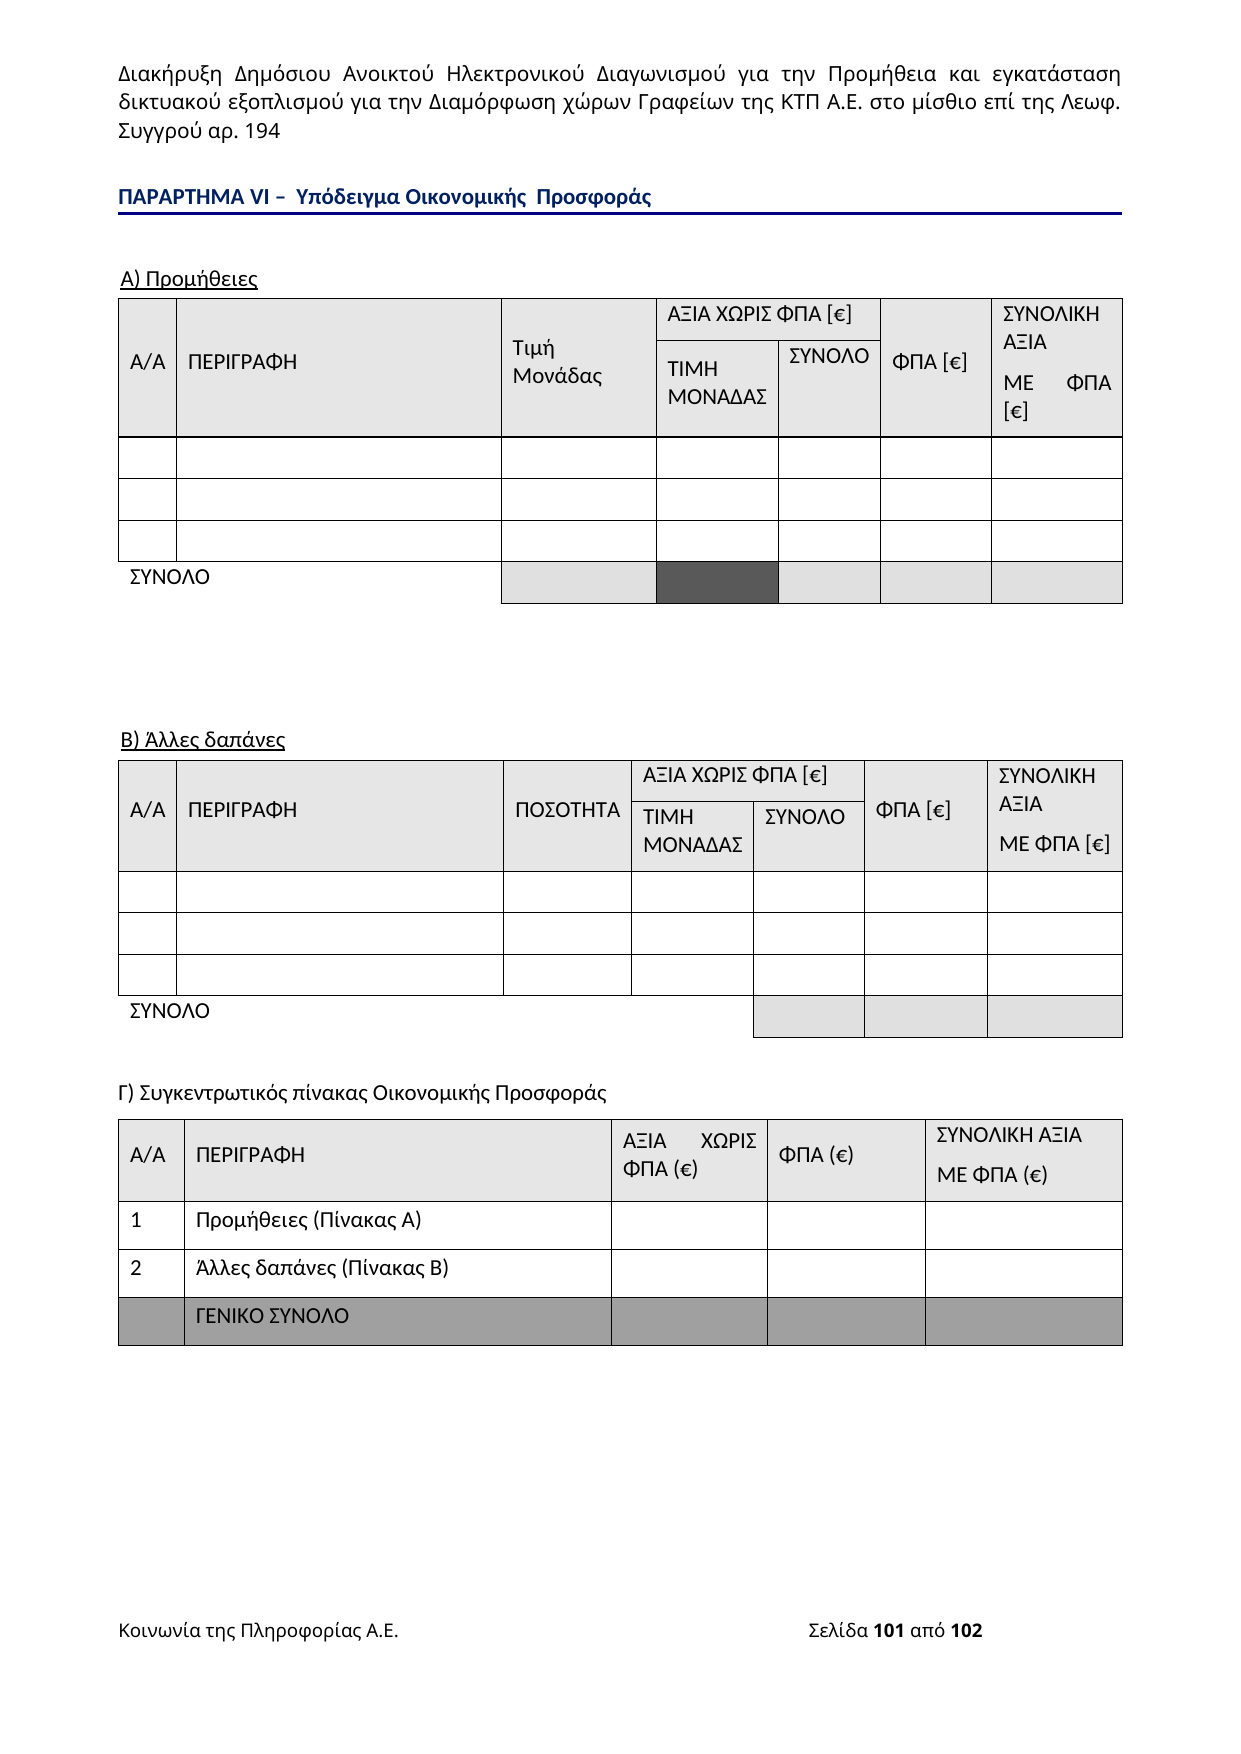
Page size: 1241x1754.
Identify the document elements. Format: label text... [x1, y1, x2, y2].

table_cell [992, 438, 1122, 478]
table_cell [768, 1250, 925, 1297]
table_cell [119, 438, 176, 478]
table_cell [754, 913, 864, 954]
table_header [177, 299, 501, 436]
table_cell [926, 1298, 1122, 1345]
subtitle Β) Άλλες δαπάνες [120, 725, 1122, 753]
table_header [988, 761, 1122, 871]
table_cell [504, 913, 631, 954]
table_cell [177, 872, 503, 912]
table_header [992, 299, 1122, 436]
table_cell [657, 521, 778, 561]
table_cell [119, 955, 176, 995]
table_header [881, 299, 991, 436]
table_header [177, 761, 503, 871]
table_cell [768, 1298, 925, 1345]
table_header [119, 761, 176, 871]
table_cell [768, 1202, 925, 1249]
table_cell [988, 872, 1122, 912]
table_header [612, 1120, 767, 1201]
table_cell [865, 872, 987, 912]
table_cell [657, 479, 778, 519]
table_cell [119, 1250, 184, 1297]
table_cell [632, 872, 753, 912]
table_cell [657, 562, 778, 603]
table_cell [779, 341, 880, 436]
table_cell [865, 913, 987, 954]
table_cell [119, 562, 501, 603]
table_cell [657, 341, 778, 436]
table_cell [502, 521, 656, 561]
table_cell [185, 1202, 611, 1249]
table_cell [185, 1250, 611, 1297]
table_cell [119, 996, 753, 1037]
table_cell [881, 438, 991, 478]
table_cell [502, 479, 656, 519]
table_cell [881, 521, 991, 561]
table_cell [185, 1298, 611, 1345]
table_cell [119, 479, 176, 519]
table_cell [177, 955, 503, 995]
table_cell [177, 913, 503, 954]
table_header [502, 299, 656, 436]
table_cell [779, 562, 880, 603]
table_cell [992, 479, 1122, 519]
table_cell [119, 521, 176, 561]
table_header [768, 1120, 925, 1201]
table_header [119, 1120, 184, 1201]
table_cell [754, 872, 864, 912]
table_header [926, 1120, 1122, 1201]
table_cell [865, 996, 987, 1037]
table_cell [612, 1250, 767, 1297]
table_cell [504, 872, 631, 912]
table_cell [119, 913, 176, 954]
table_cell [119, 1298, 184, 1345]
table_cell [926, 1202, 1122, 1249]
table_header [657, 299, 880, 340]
text Γ) Συγκεντρωτικός πίνακας Οικονομικής Προσφοράς [118, 1078, 1122, 1106]
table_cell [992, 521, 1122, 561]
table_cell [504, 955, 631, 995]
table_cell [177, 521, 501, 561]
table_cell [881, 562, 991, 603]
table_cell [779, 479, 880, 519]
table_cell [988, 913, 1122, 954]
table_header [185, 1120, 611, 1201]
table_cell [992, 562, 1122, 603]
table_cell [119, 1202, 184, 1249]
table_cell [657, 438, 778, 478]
subtitle Α) Προμήθειες [120, 264, 1122, 292]
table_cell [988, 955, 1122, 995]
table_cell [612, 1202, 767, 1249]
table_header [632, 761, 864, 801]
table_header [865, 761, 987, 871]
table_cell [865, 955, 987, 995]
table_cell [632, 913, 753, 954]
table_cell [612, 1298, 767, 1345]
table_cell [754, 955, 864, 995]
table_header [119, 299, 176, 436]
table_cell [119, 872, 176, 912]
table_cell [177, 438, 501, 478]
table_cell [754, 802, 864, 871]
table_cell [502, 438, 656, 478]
subtitle ΠΑΡΑΡΤΗΜΑ VΙ – Υπόδειγμα Οικονομικής Προσφοράς [118, 182, 1122, 212]
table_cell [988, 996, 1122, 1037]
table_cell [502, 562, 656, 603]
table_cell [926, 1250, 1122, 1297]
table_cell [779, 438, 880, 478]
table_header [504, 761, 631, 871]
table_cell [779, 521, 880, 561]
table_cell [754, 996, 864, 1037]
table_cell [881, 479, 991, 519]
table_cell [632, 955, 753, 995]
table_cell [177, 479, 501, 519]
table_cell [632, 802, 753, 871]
